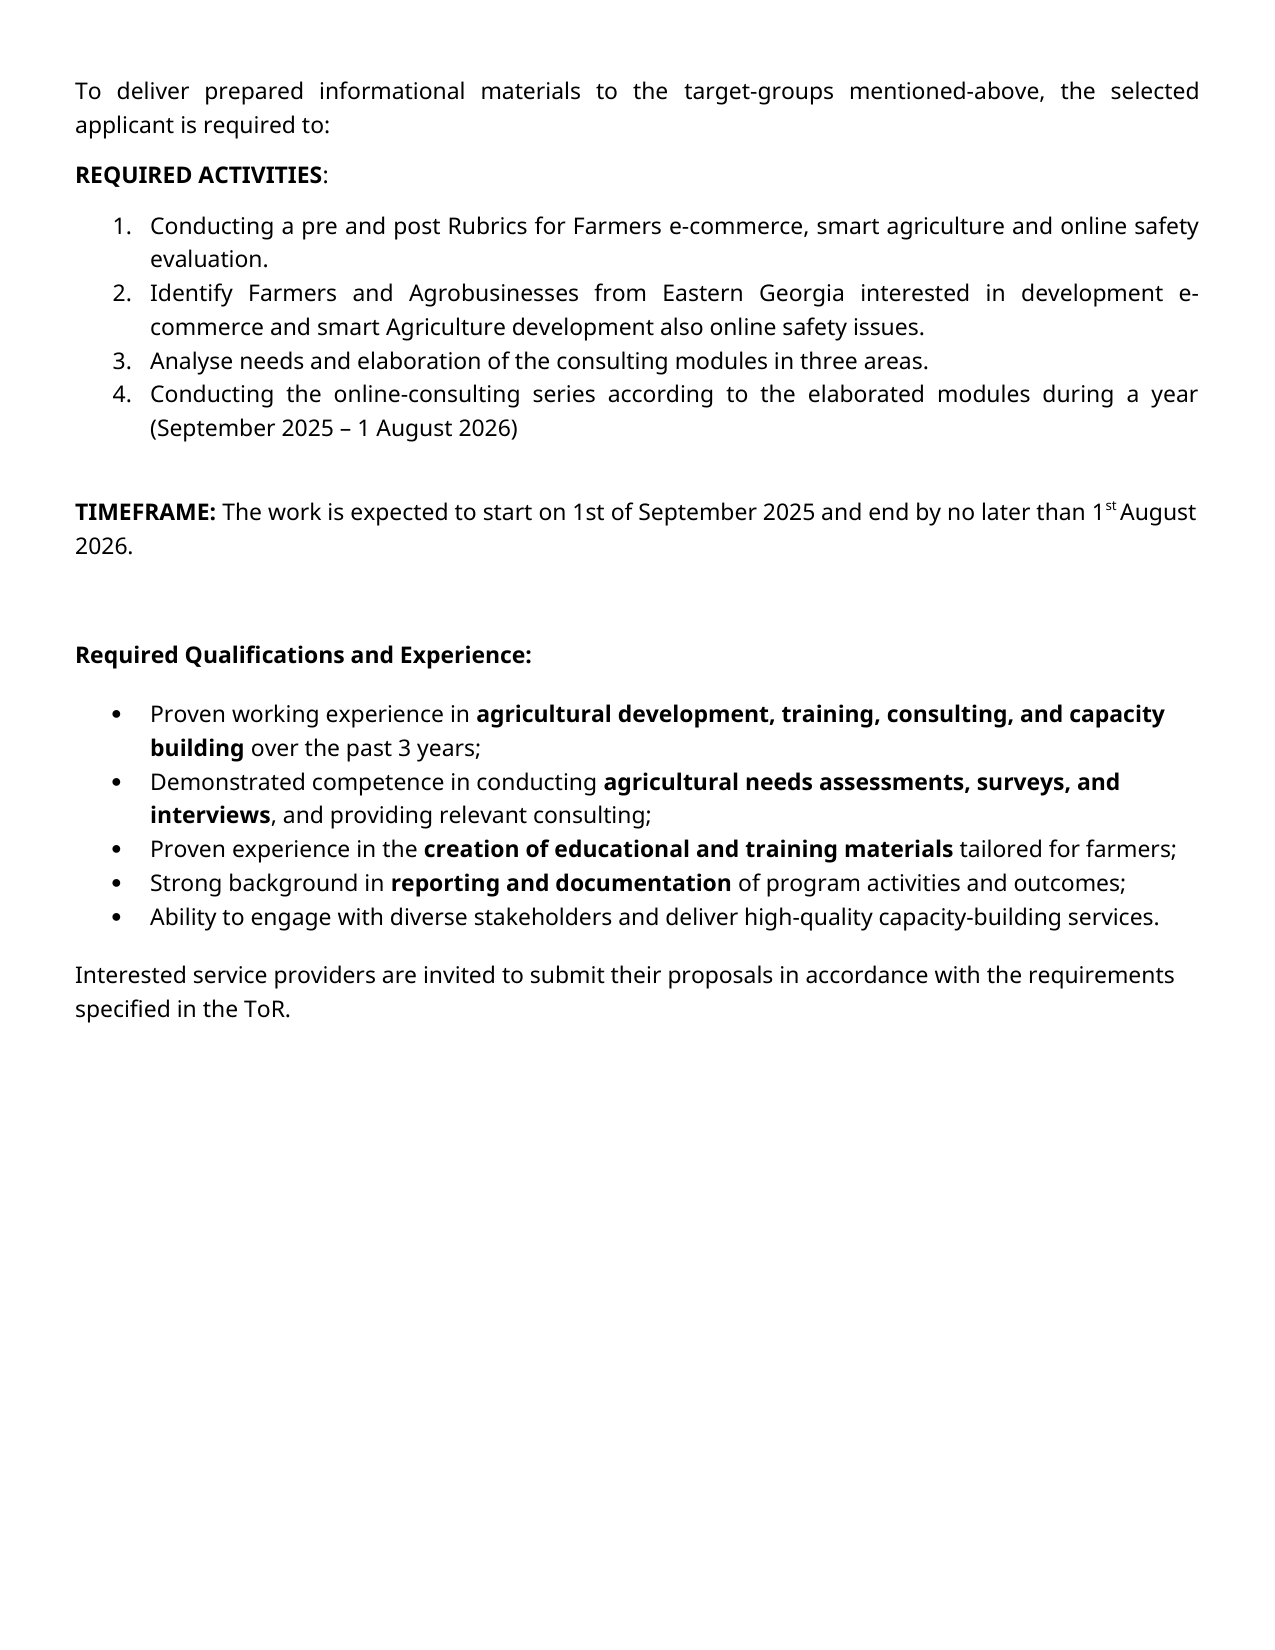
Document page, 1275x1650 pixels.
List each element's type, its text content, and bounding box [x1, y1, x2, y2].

list Proven experience in the creation of educational and training materials tailored for farmers; [112, 833, 1200, 864]
text REQUIRED ACTIVITIES: [75, 159, 1200, 190]
list Ability to engage with diverse stakeholders and deliver high-quality capacity-building services. [112, 900, 1200, 932]
list Demonstrated competence in conducting agricultural needs assessments, surveys, and interviews, and providing relevant consulting; [112, 765, 1200, 830]
list Identify Farmers and Agrobusinesses from Eastern Georgia interested in development e-commerce and smart Agriculture development also online safety issues. [112, 277, 1200, 342]
list Analyse needs and elaboration of the consulting modules in three areas. [112, 344, 1200, 376]
text Interested service providers are invited to submit their proposals in accordance with the requirements specified in the ToR. [75, 959, 1200, 1024]
list Strong background in reporting and documentation of program activities and outcomes; [112, 867, 1200, 898]
list Proven working experience in agricultural development, training, consulting, and capacity building over the past 3 years; [112, 698, 1200, 763]
text Required Qualifications and Experience: [75, 639, 1200, 670]
list Conducting the online-consulting series according to the elaborated modules during a year (September 2025 – 1 August 2026) [112, 378, 1200, 443]
list Conducting a pre and post Rubrics for Farmers e-commerce, smart agriculture and online safety evaluation. [112, 209, 1200, 274]
text To deliver prepared informational materials to the target-groups mentioned-above, the selected applicant is required to: [75, 75, 1200, 140]
text TIMEFRAME: The work is expected to start on 1st of September 2025 and end by no later than 1st August 2026. [75, 496, 1200, 561]
